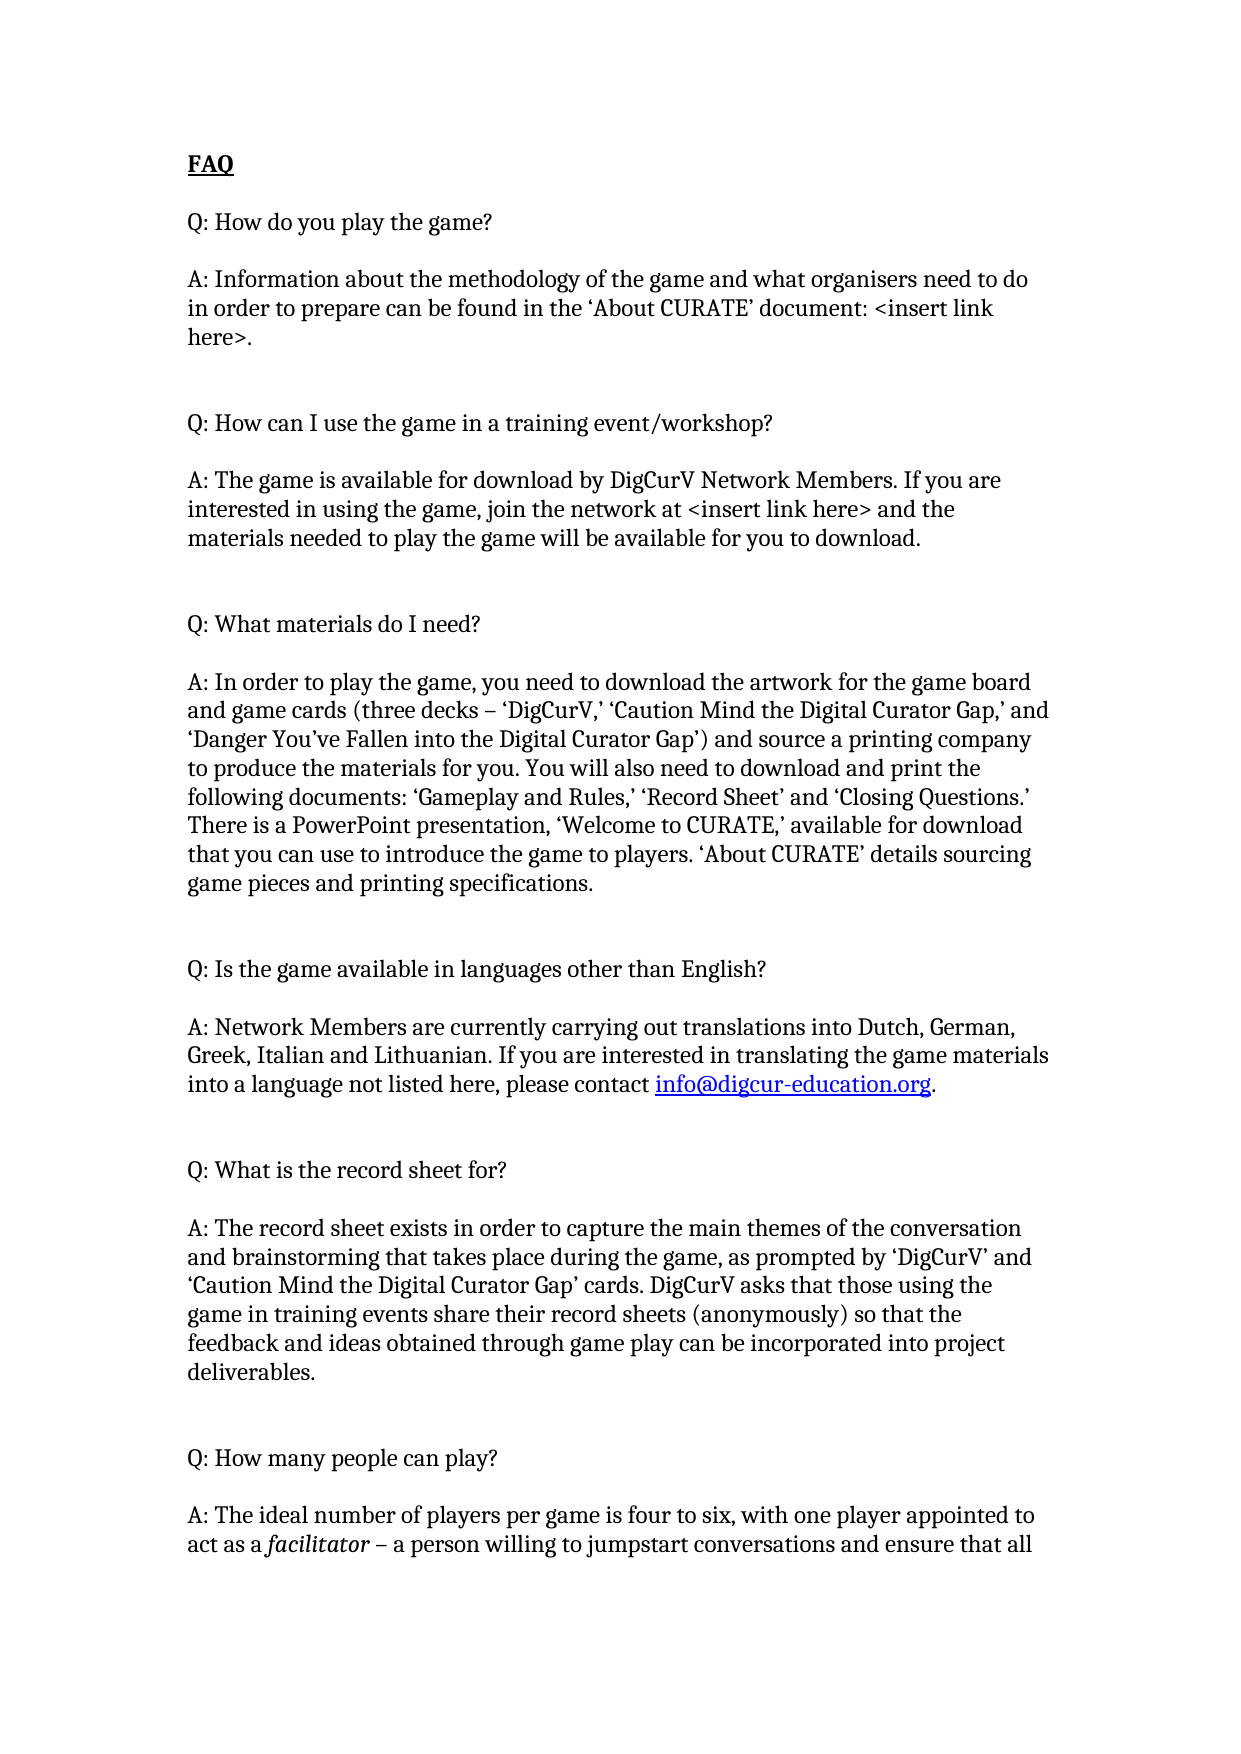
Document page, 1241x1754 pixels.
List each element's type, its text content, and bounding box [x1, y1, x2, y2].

text A: The record sheet exists in order to capture the main themes of the conversation and brainstorming that takes place during the game, as prompted by ‘DigCurV’ and ‘Caution Mind the Digital Curator Gap’ cards. DigCurV asks that those using the game in training events share their record sheets (anonymously) so that the feedback and ideas obtained through game play can be incorporated into project deliverables. [187, 1214, 1053, 1386]
text A: The game is available for download by DigCurV Network Members. If you are interested in using the game, join the network at <insert link here> and the materials needed to play the game will be available for you to download. [187, 466, 1053, 552]
text Q: What materials do I need? [187, 610, 1053, 639]
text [187, 1501, 1053, 1559]
text A: Information about the methodology of the game and what organisers need to do in order to prepare can be found in the ‘About CURATE’ document: <insert link here>. [187, 265, 1053, 351]
text Q: How do you play the game? [187, 207, 1053, 236]
text A: Network Members are currently carrying out translations into Dutch, German, Greek, Italian and Lithuanian. If you are interested in translating the game materials into a language not listed here, please contact info@digcur-education.org. [187, 1012, 1053, 1099]
text Q: How many people can play? [187, 1444, 1053, 1501]
text A: In order to play the game, you need to download the artwork for the game board and game cards (three decks – ‘DigCurV,’ ‘Caution Mind the Digital Curator Gap,’ and ‘Danger You’ve Fallen into the Digital Curator Gap’) and source a printing company to produce the materials for you. You will also need to download and print the following documents: ‘Gameplay and Rules,’ ‘Record Sheet’ and ‘Closing Questions.’ There is a PowerPoint presentation, ‘Welcome to CURATE,’ available for download that you can use to introduce the game to players. ‘About CURATE’ details sourcing game pieces and printing specifications. [187, 667, 1053, 897]
text Q: Is the game available in languages other than English? [187, 955, 1053, 984]
text Q: What is the record sheet for? [187, 1156, 1053, 1185]
text FAQ [187, 150, 1053, 179]
text Q: How can I use the game in a training event/workshop? [187, 409, 1053, 437]
